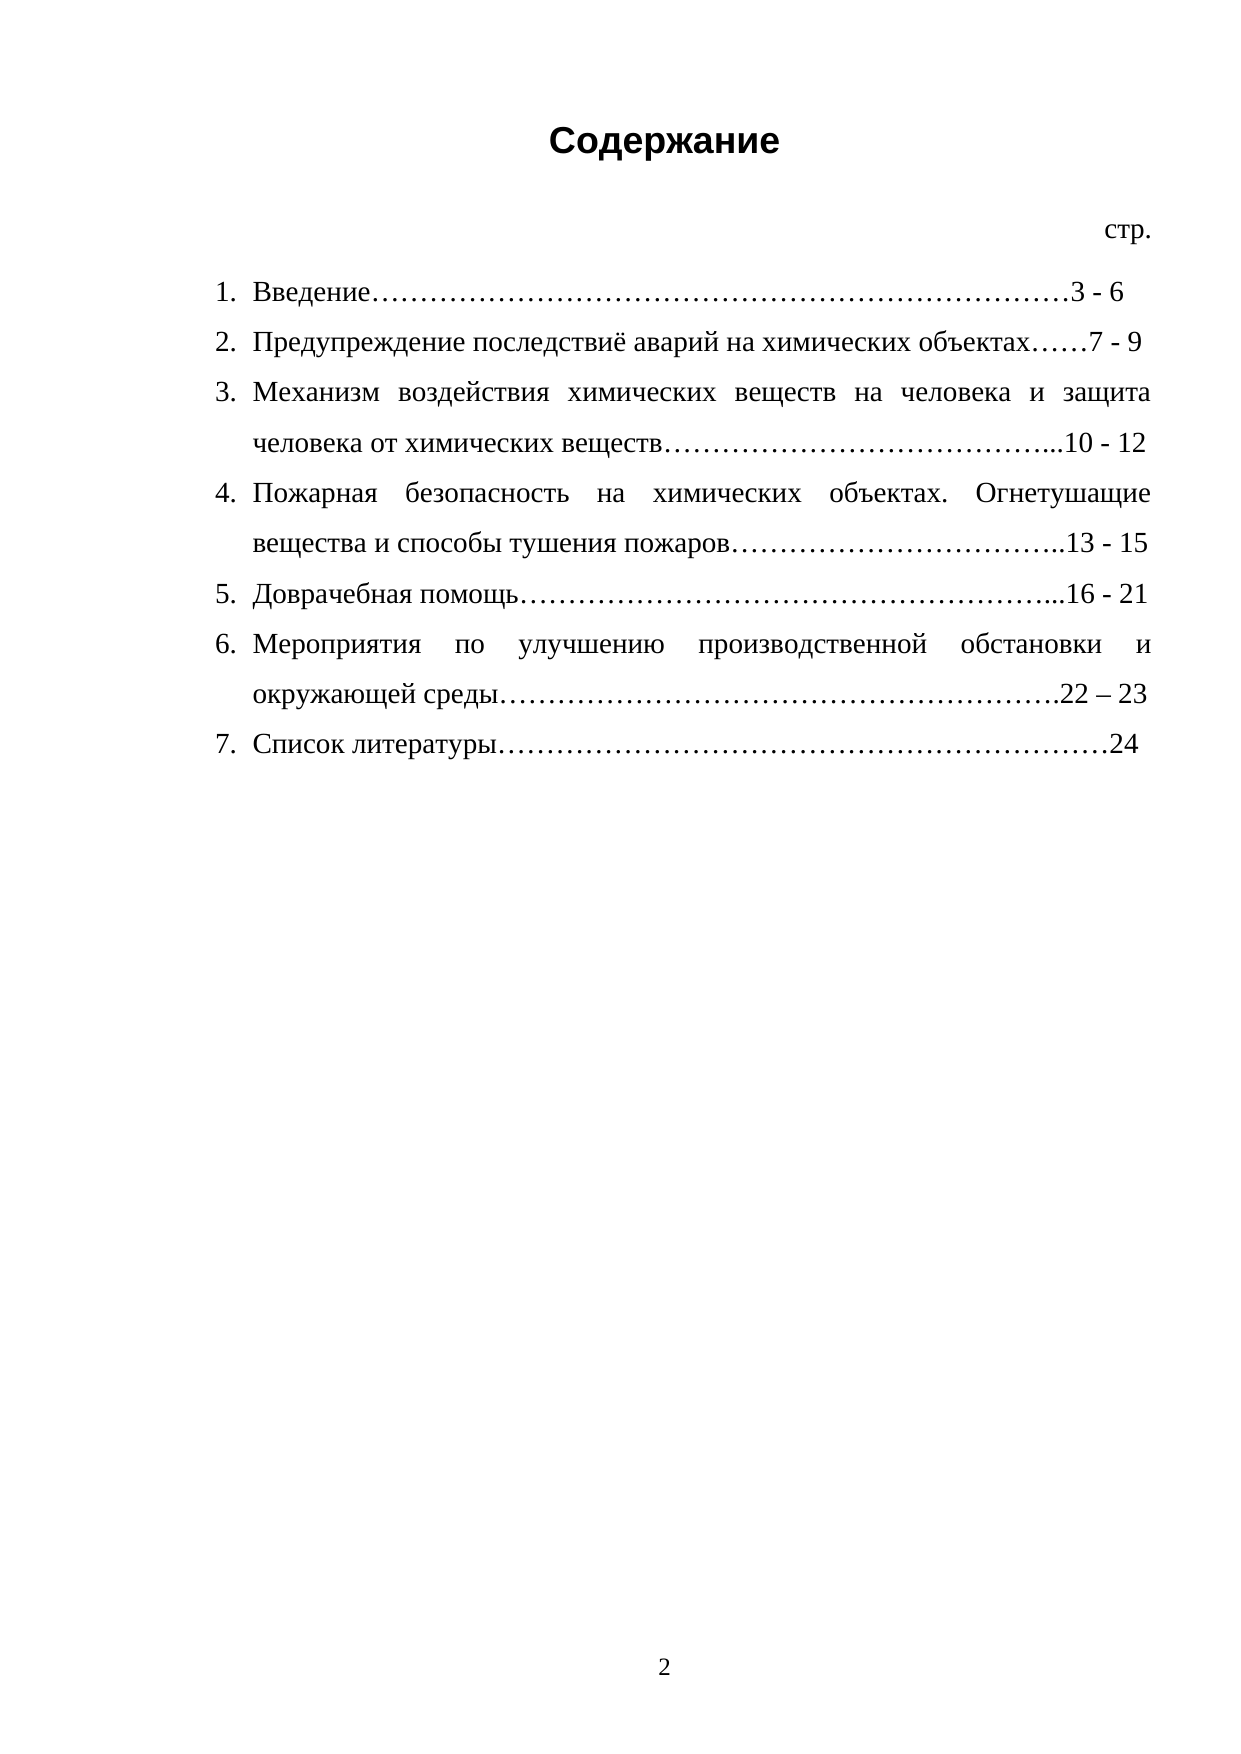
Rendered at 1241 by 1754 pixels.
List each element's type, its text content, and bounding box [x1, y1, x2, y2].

list Список литературы………………………………………………………24 [215, 727, 1152, 760]
list Доврачебная помощь………………………………………………...16 - 21 [215, 576, 1152, 609]
text стр. [177, 212, 1152, 245]
list Мероприятия по улучшению производственной обстановки и окружающей среды………………………………………………….22 – 23 [215, 626, 1152, 710]
list Механизм воздействия химических веществ на человека и защита человека от химических веществ…………………………………...10 - 12 [215, 374, 1152, 458]
list Введение………………………………………………………………3 - 6 [215, 274, 1152, 307]
list Пожарная безопасность на химических объектах. Огнетушащие вещества и способы тушения пожаров……………………………..13 - 15 [215, 475, 1152, 559]
subtitle Содержание [177, 118, 1152, 161]
list Предупреждение последствиё аварий на химических объектах……7 - 9 [215, 324, 1152, 358]
